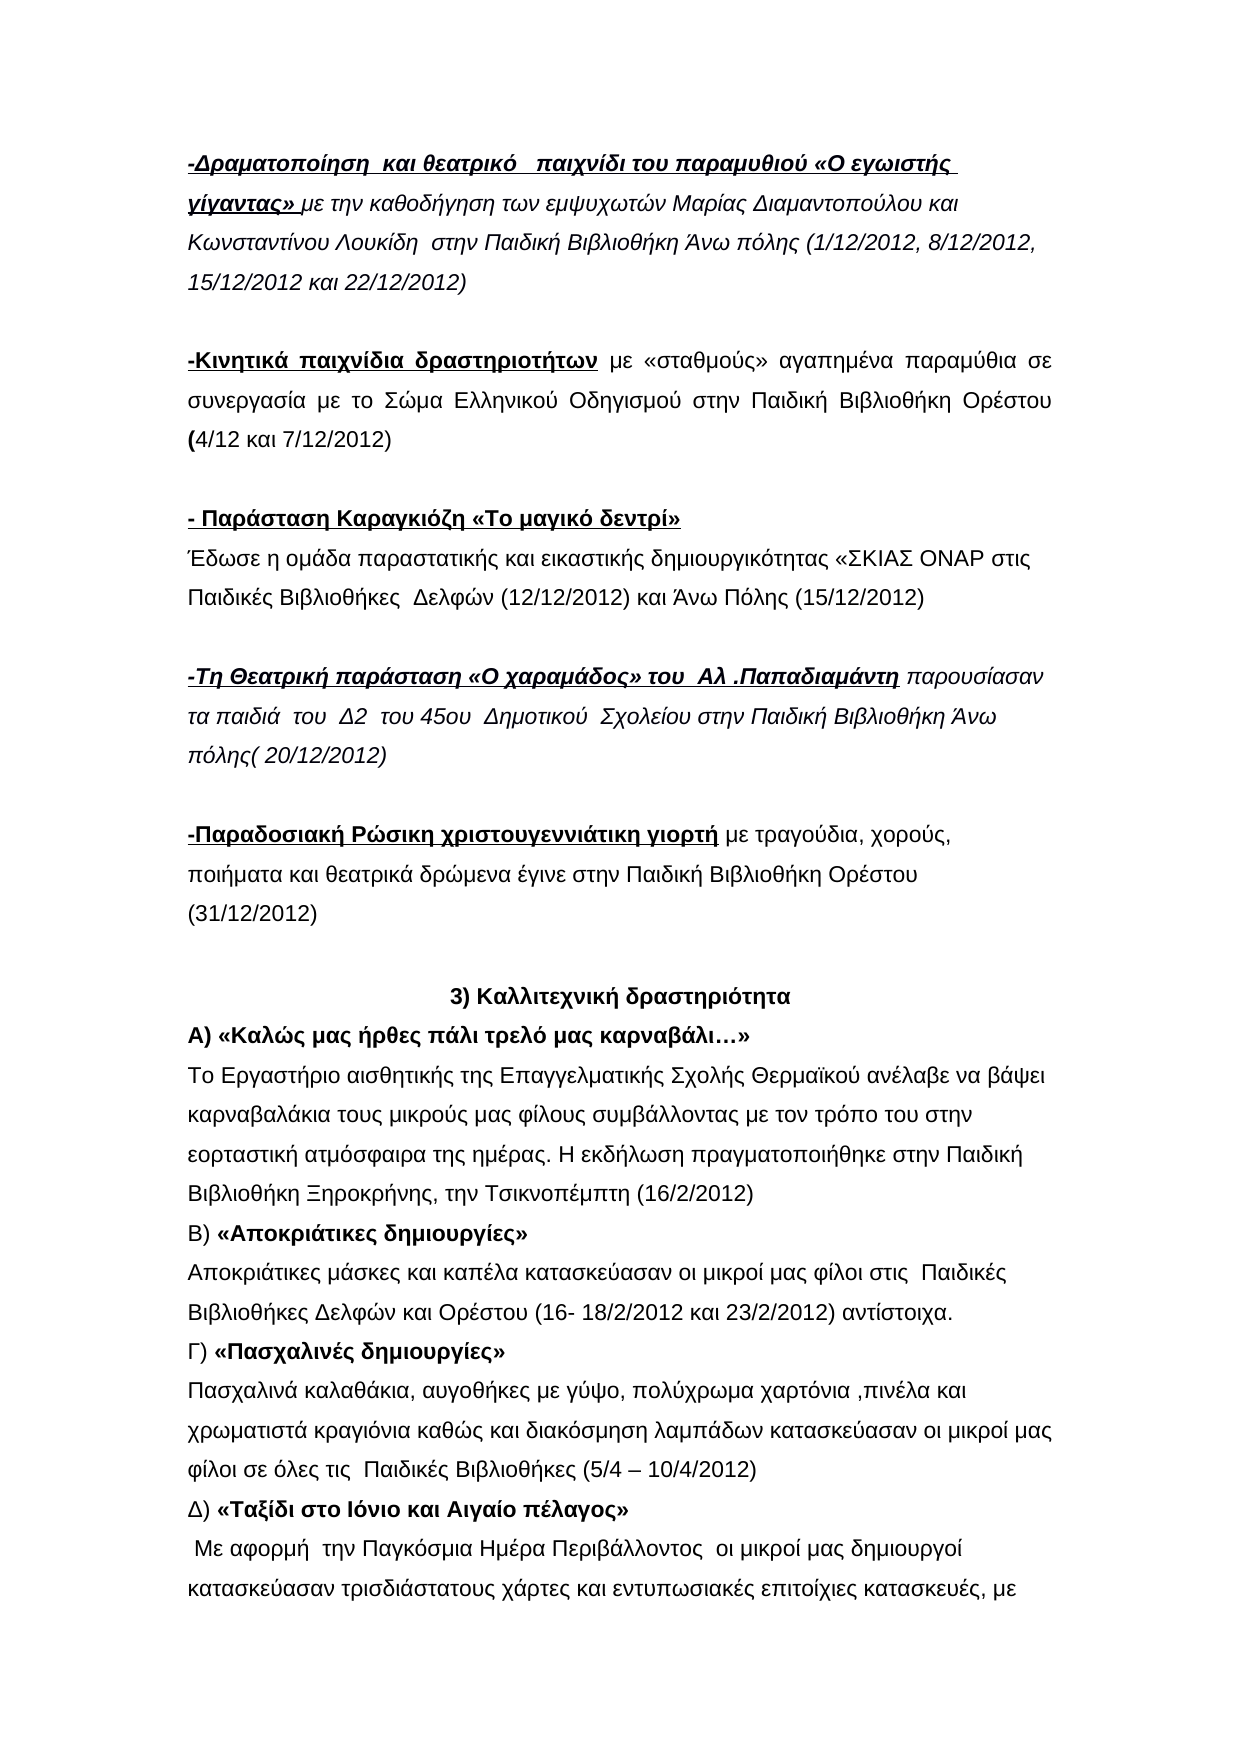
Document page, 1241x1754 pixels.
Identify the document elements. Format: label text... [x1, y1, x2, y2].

text Το Εργαστήριο αισθητικής της Επαγγελματικής Σχολής Θερμαϊκού ανέλαβε να βάψει καρναβαλάκια τους μικρούς μας φίλους συμβάλλοντας με τον τρόπο του στην εορταστική ατμόσφαιρα της ημέρας. Η εκδήλωση πραγματοποιήθηκε στην Παιδική Βιβλιοθήκη Ξηροκρήνης, την Τσικνοπέμπτη (16/2/2012) [187, 1062, 1053, 1206]
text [187, 1535, 1053, 1601]
text 3) Καλλιτεχνική δραστηριότητα [187, 983, 1053, 1009]
text Αποκριάτικες μάσκες και καπέλα κατασκεύασαν οι μικροί μας φίλοι στις Παιδικές Βιβλιοθήκες Δελφών και Ορέστου (16- 18/2/2012 και 23/2/2012) αντίστοιχα. [187, 1259, 1053, 1325]
text - Παράσταση Καραγκιόζη «Το μαγικό δεντρί» [187, 505, 1053, 532]
text -Παραδοσιακή Ρώσικη χριστουγεννιάτικη γιορτή με τραγούδια, χορούς, ποιήματα και θεατρικά δρώμενα έγινε στην Παιδική Βιβλιοθήκη Ορέστου (31/12/2012) [187, 821, 1053, 926]
text Α) «Καλώς μας ήρθες πάλι τρελό μας καρναβάλι…» [187, 1022, 1053, 1048]
text Γ) «Πασχαλινές δημιουργίες» [187, 1338, 1053, 1364]
text -Κινητικά παιχνίδια δραστηριοτήτων με «σταθμούς» αγαπημένα παραμύθια σε συνεργασία με το Σώμα Ελληνικού Οδηγισμού στην Παιδική Βιβλιοθήκη Ορέστου (4/12 και 7/12/2012) [187, 347, 1053, 453]
text Πασχαλινά καλαθάκια, αυγοθήκες με γύψο, πολύχρωμα χαρτόνια ,πινέλα και χρωματιστά κραγιόνια καθώς και διακόσμηση λαμπάδων κατασκεύασαν οι μικροί μας φίλοι σε όλες τις Παιδικές Βιβλιοθήκες (5/4 – 10/4/2012) [187, 1377, 1053, 1483]
text Δ) «Ταξίδι στο Ιόνιο και Αιγαίο πέλαγος» [187, 1496, 1053, 1522]
text -Δραματοποίηση και θεατρικό παιχνίδι του παραμυθιού «Ο εγωιστής γίγαντας» με την καθοδήγηση των εμψυχωτών Μαρίας Διαμαντοπούλου και Κωνσταντίνου Λουκίδη στην Παιδική Βιβλιοθήκη Άνω πόλης (1/12/2012, 8/12/2012, 15/12/2012 και 22/12/2012) [187, 150, 1053, 295]
text -Τη Θεατρική παράσταση «Ο χαραμάδος» του Αλ .Παπαδιαμάντη παρουσίασαν τα παιδιά του Δ2 του 45ου Δημοτικού Σχολείου στην Παιδική Βιβλιοθήκη Άνω πόλης( 20/12/2012) [187, 663, 1053, 768]
text Έδωσε η ομάδα παραστατικής και εικαστικής δημιουργικότητας «ΣΚΙΑΣ ΟΝΑΡ στις Παιδικές Βιβλιοθήκες Δελφών (12/12/2012) και Άνω Πόλης (15/12/2012) [187, 545, 1053, 611]
text Β) «Αποκριάτικες δημιουργίες» [187, 1219, 1053, 1246]
